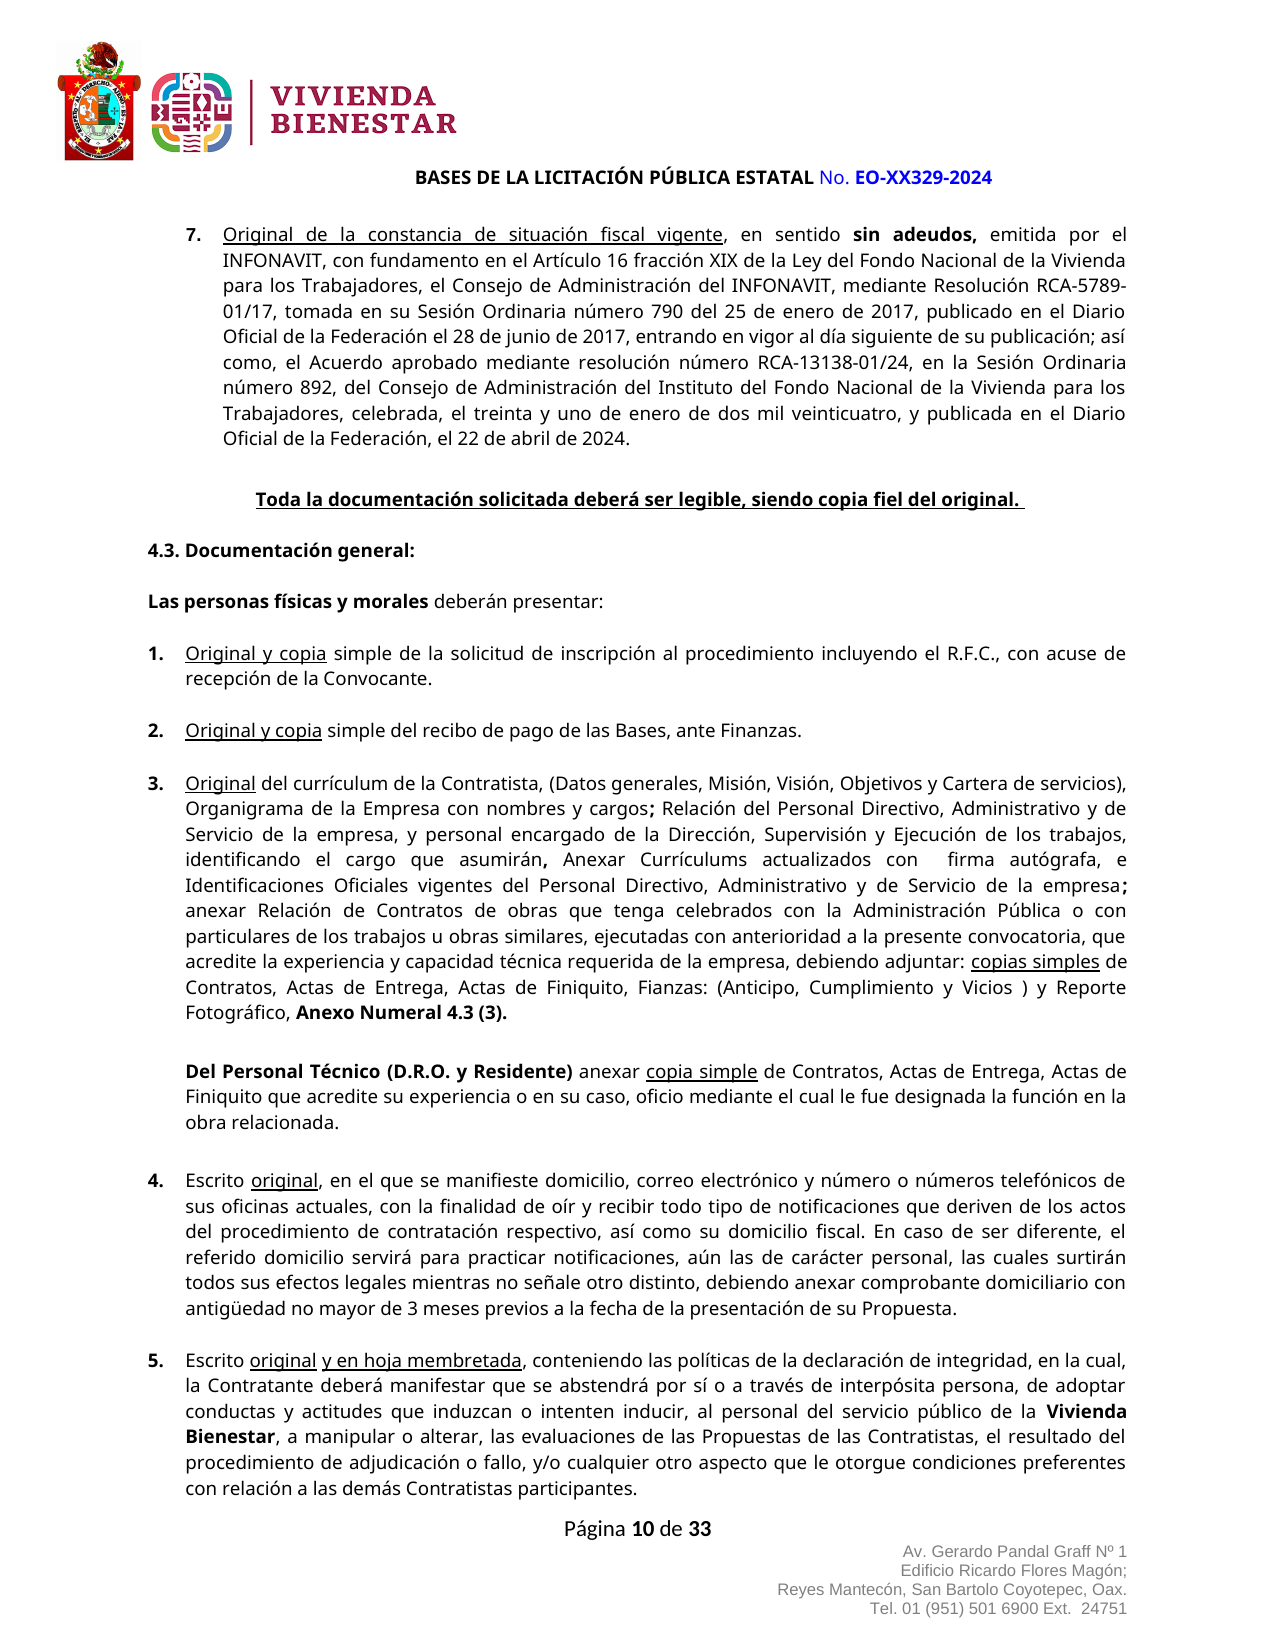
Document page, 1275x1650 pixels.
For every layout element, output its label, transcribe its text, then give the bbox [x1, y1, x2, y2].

text Del Personal Técnico (D.R.O. y Residente) anexar copia simple de Contratos, Actas de Entrega, Actas de Finiquito que acredite su experiencia o en su caso, oficio mediante el cual le fue designada la función en la obra relacionada. [185, 1058, 1127, 1135]
list Original de la constancia de situación fiscal vigente, en sentido sin adeudos, emitida por el INFONAVIT, con fundamento en el Artículo 16 fracción XIX de la Ley del Fondo Nacional de la Vivienda para los Trabajadores, el Consejo de Administración del INFONAVIT, mediante Resolución RCA-5789-01/17, tomada en su Sesión Ordinaria número 790 del 25 de enero de 2017, publicado en el Diario Oficial de la Federación el 28 de junio de 2017, entrando en vigor al día siguiente de su publicación; así como, el Acuerdo aprobado mediante resolución número RCA-13138-01/24, en la Sesión Ordinaria número 892, del Consejo de Administración del Instituto del Fondo Nacional de la Vivienda para los Trabajadores, celebrada, el treinta y uno de enero de dos mil veinticuatro, y publicada en el Diario Oficial de la Federación, el 22 de abril de 2024. [186, 221, 1127, 451]
picture [147, 64, 473, 161]
text Las personas físicas y morales deberán presentar: [148, 588, 1127, 614]
picture [55, 41, 143, 163]
text Toda la documentación solicitada deberá ser legible, siendo copia fiel del original. [148, 486, 1127, 512]
list Escrito original y en hoja membretada, conteniendo las políticas de la declaración de integridad, en la cual, la Contratante deberá manifestar que se abstendrá por sí o a través de interpósita persona, de adoptar conductas y actitudes que induzcan o intenten inducir, al personal del servicio público de la Vivienda Bienestar, a manipular o alterar, las evaluaciones de las Propuestas de las Contratistas, el resultado del procedimiento de adjudicación o fallo, y/o cualquier otro aspecto que le otorgue condiciones preferentes con relación a las demás Contratistas participantes. [148, 1347, 1127, 1500]
list Escrito original, en el que se manifieste domicilio, correo electrónico y número o números telefónicos de sus oficinas actuales, con la finalidad de oír y recibir todo tipo de notificaciones que deriven de los actos del procedimiento de contratación respectivo, así como su domicilio fiscal. En caso de ser diferente, el referido domicilio servirá para practicar notificaciones, aún las de carácter personal, las cuales surtirán todos sus efectos legales mientras no señale otro distinto, debiendo anexar comprobante domiciliario con antigüedad no mayor de 3 meses previos a la fecha de la presentación de su Propuesta. [148, 1167, 1127, 1321]
text 4.3. Documentación general: [148, 537, 1127, 563]
list Original y copia simple del recibo de pago de las Bases, ante Finanzas. [148, 718, 1127, 743]
list Original del currículum de la Contratista, (Datos generales, Misión, Visión, Objetivos y Cartera de servicios), Organigrama de la Empresa con nombres y cargos; Relación del Personal Directivo, Administrativo y de Servicio de la empresa, y personal encargado de la Dirección, Supervisión y Ejecución de los trabajos, identificando el cargo que asumirán, Anexar Currículums actualizados con firma autógrafa, e Identificaciones Oficiales vigentes del Personal Directivo, Administrativo y de Servicio de la empresa; anexar Relación de Contratos de obras que tenga celebrados con la Administración Pública o con particulares de los trabajos u obras similares, ejecutadas con anterioridad a la presente convocatoria, que acredite la experiencia y capacidad técnica requerida de la empresa, debiendo adjuntar: copias simples de Contratos, Actas de Entrega, Actas de Finiquito, Fianzas: (Anticipo, Cumplimiento y Vicios ) y Reporte Fotográfico, Anexo Numeral 4.3 (3). [148, 770, 1127, 1025]
list Original y copia simple de la solicitud de inscripción al procedimiento incluyendo el R.F.C., con acuse de recepción de la Convocante. [148, 640, 1127, 691]
